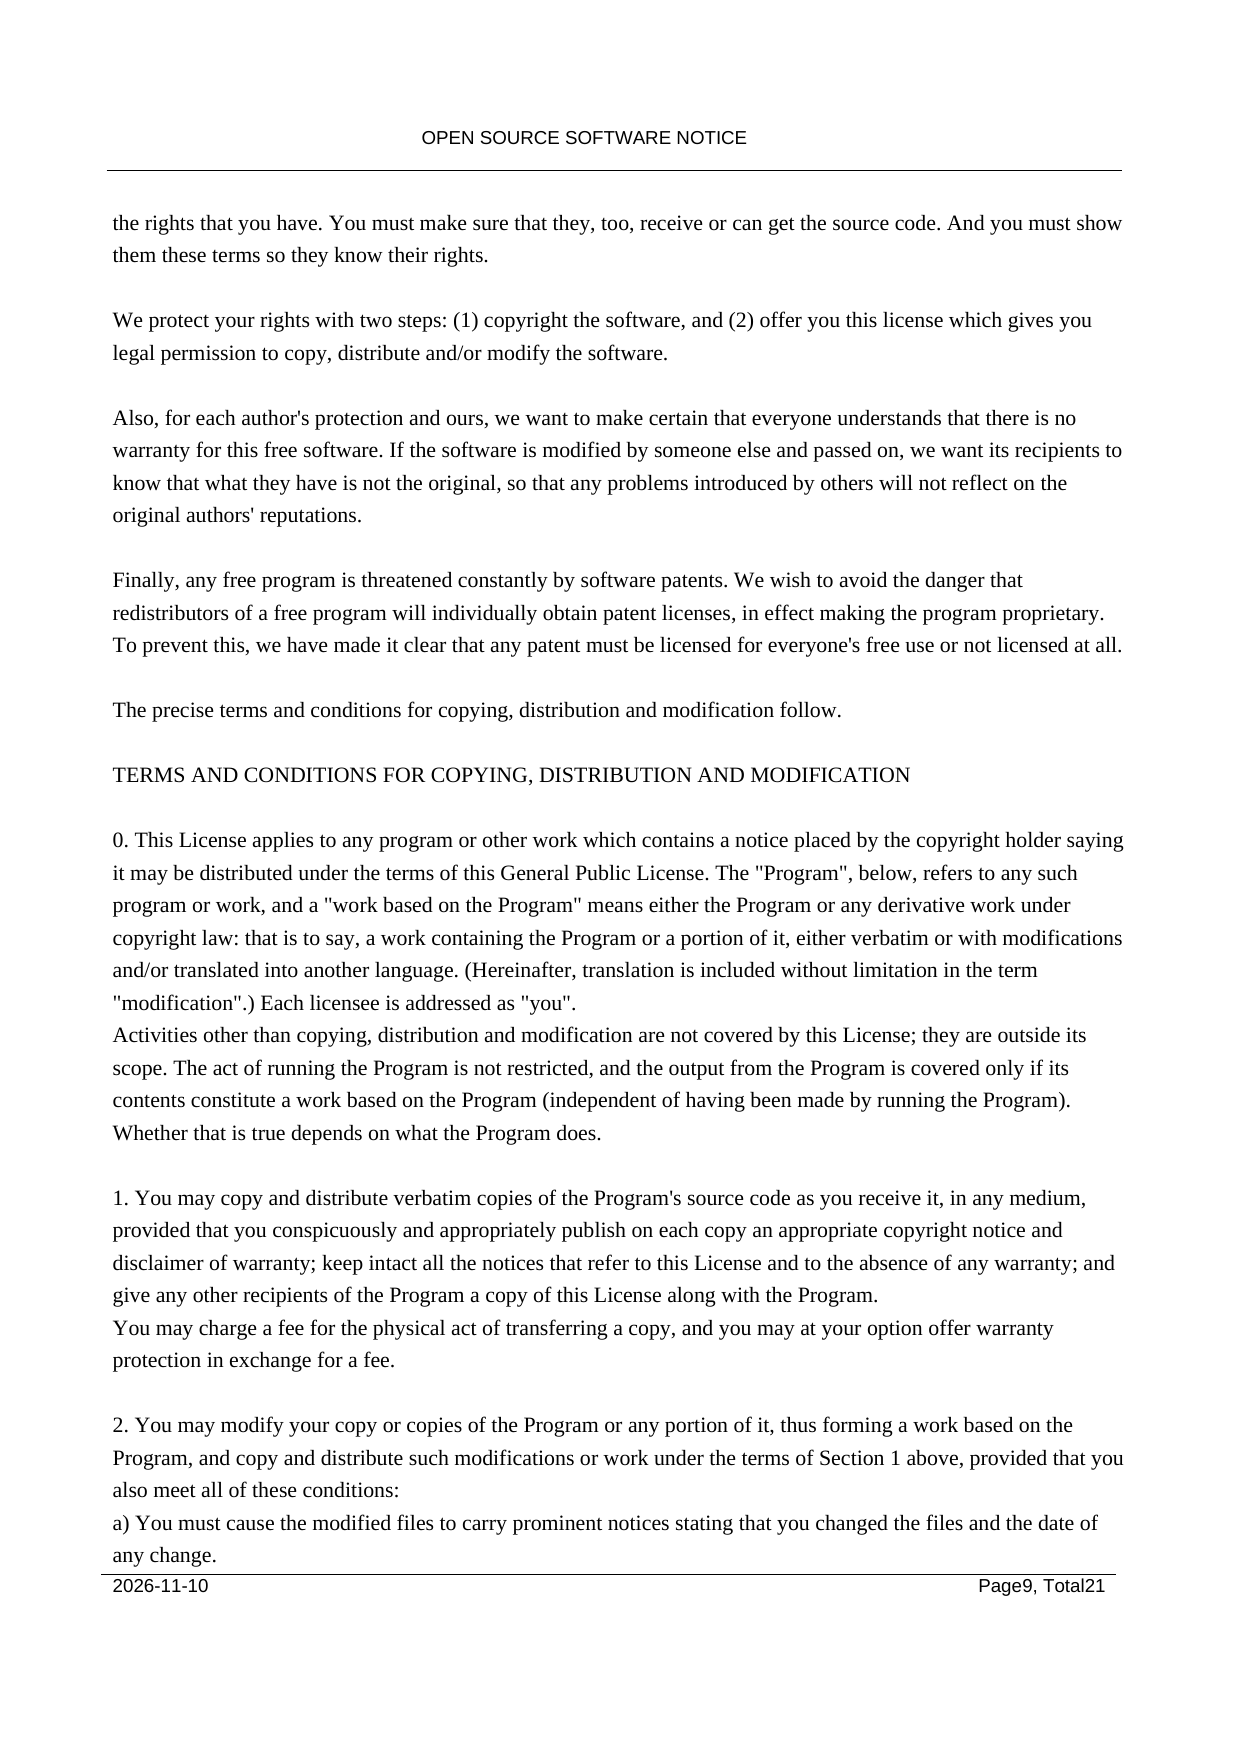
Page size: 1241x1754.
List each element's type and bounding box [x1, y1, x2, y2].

text [112, 206, 1128, 1571]
